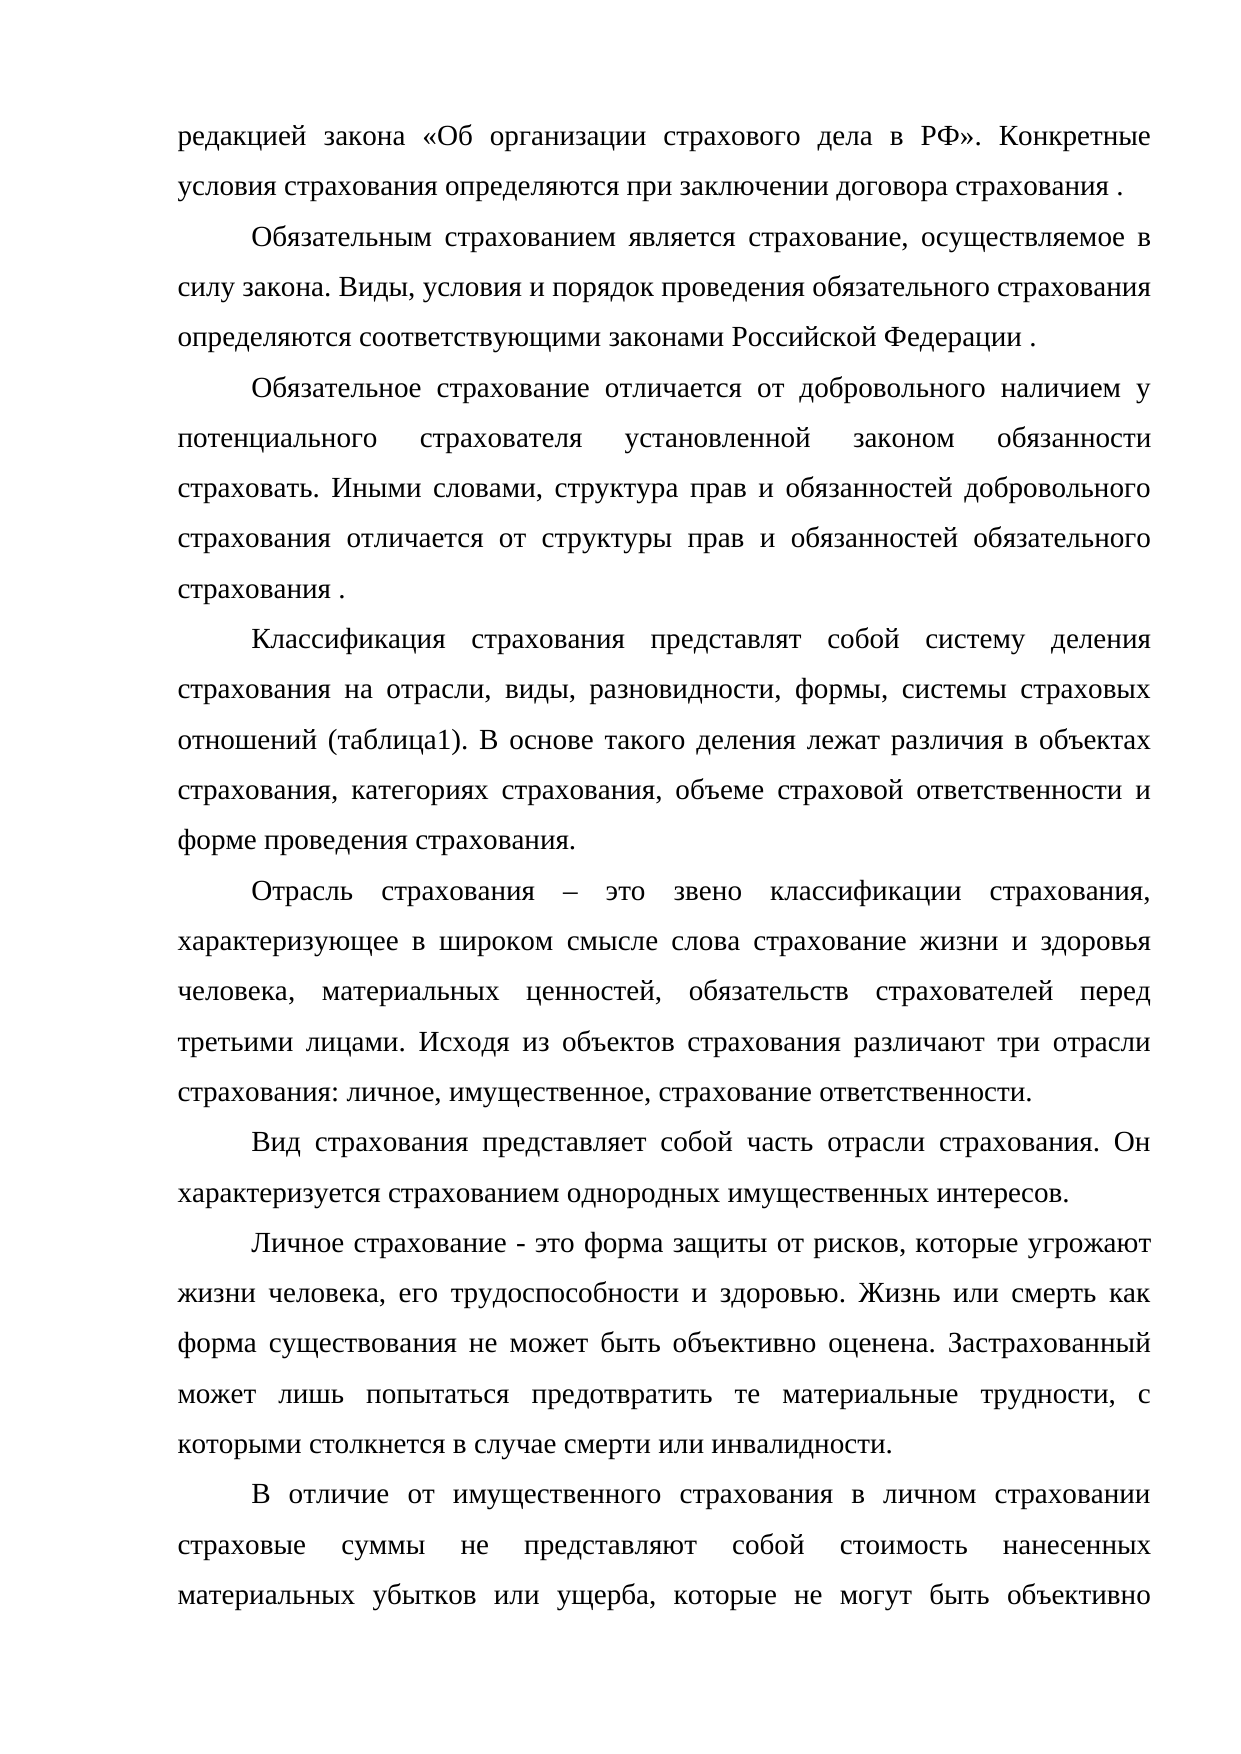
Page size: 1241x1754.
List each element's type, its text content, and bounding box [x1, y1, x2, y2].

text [177, 1477, 1152, 1611]
text Вид страхования представляет собой часть отрасли страхования. Он характеризуется страхованием однородных имущественных интересов. [177, 1124, 1152, 1208]
text Классификация страхования представлят собой систему деления страхования на отрасли, виды, разновидности, формы, системы страховых отношений (таблица1). В основе такого деления лежат различия в объектах страхования, категориях страхования, объеме страховой ответственности и форме проведения страхования. [177, 621, 1152, 856]
text Обязательным страхованием является страхование, осуществляемое в силу закона. Виды, условия и порядок проведения обязательного страхования определяются соответствующими законами Российской Федерации . [177, 219, 1152, 353]
text Личное страхование - это форма защиты от рисков, которые угрожают жизни человека, его трудоспособности и здоровью. Жизнь или смерть как форма существования не может быть объективно оценена. Застрахованный может лишь попытаться предотвратить те материальные трудности, с которыми столкнется в случае смерти или инвалидности. [177, 1225, 1152, 1460]
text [177, 118, 1152, 202]
text Обязательное страхование отличается от добровольного наличием у потенциального страхователя установленной законом обязанности страховать. Иными словами, структура прав и обязанностей добровольного страхования отличается от структуры прав и обязанностей обязательного страхования . [177, 370, 1152, 604]
text Отрасль страхования – это звено классификации страхования, характеризующее в широком смысле слова страхование жизни и здоровья человека, материальных ценностей, обязательств страхователей перед третьими лицами. Исходя из объектов страхования различают три отрасли страхования: личное, имущественное, страхование ответственности. [177, 873, 1152, 1108]
